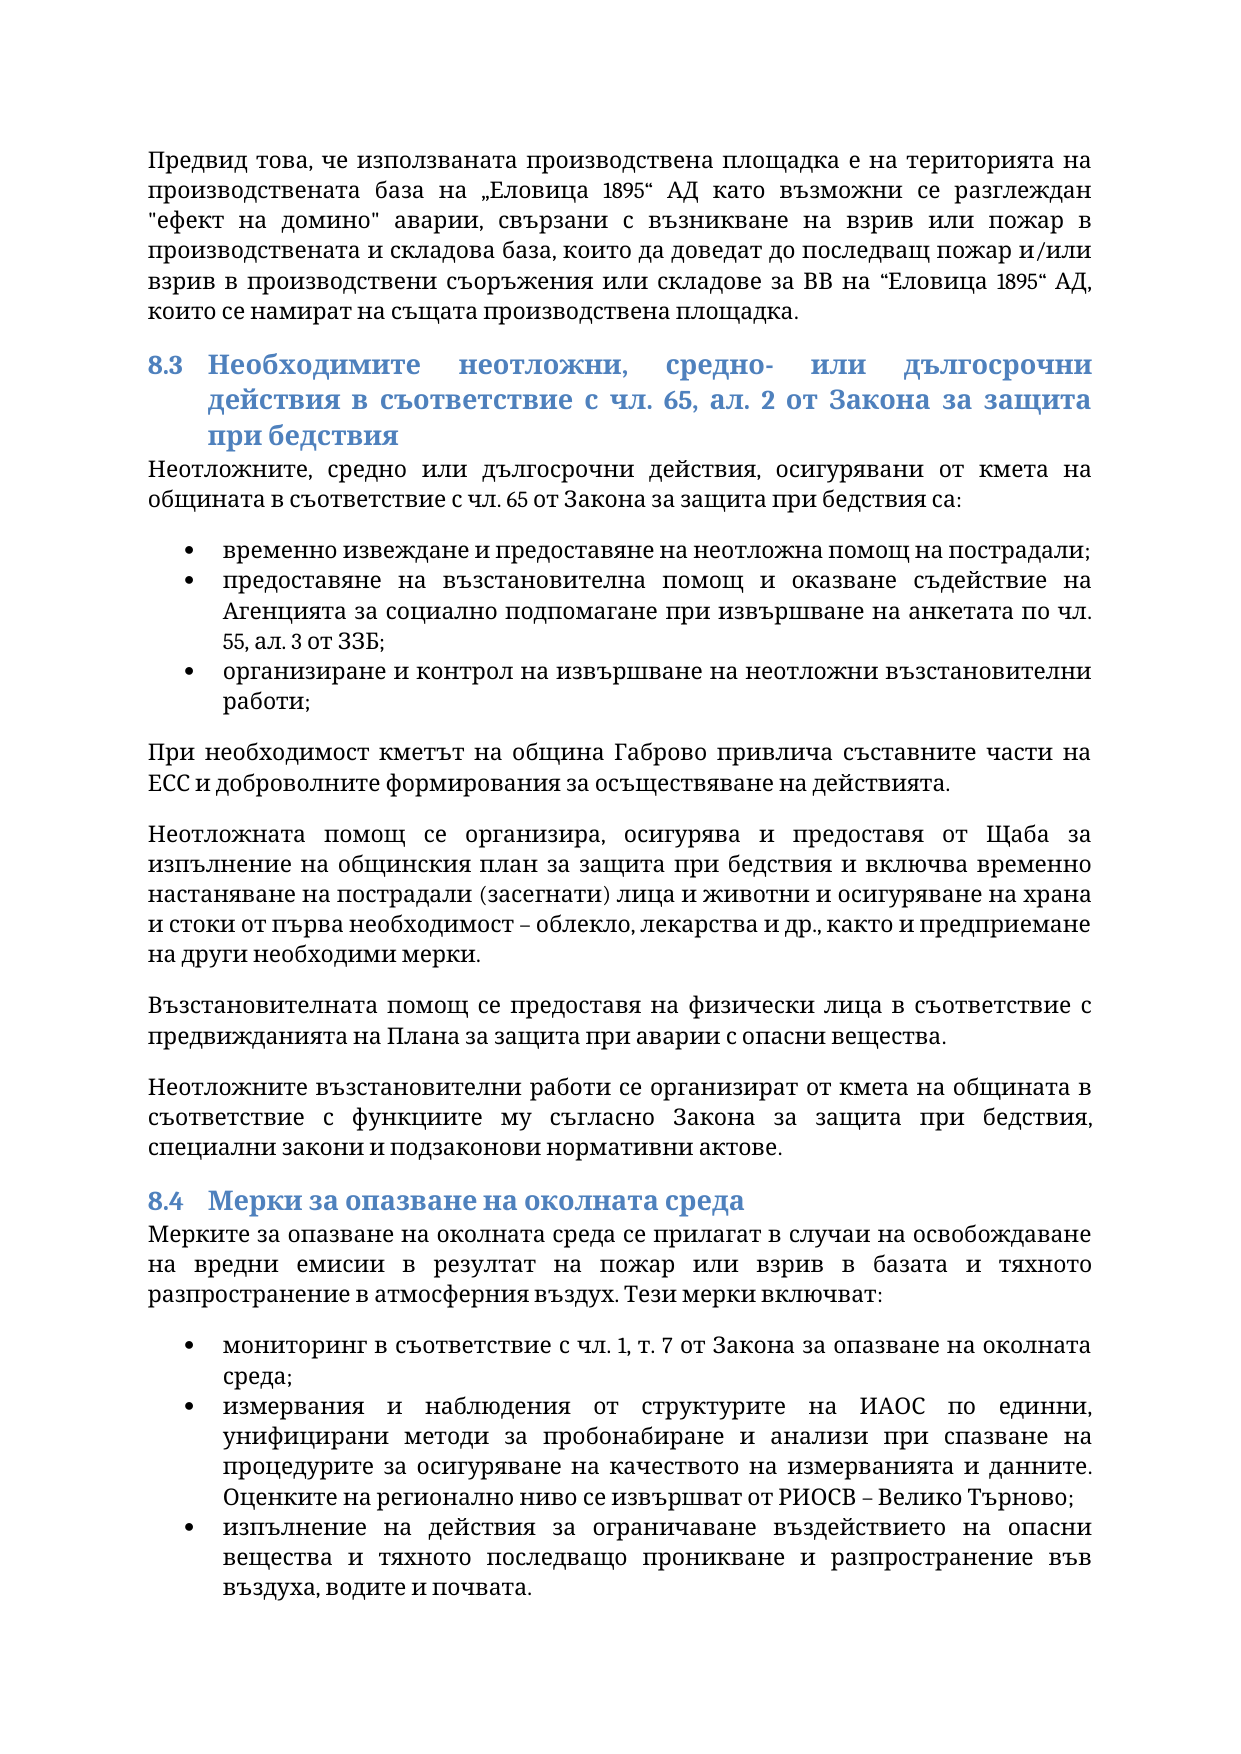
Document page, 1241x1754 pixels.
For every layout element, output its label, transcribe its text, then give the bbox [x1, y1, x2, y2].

list измервания и наблюдения от структурите на ИАОС по единни, унифицирани методи за пробонабиране и анализи при спазване на процедурите за осигуряване на качеството на измерванията и данните. Оценките на регионално ниво се извършват от РИОСВ – Велико Търново; [185, 1394, 1093, 1511]
text Неотложните възстановителни работи се организират от кмета на общината в съответствие с функциите му съгласно Закона за защита при бедствия, специални закони и подзаконови нормативни актове. [148, 1074, 1093, 1161]
text При необходимост кметът на община Габрово привлича съставните части на ЕСС и доброволните формирования за осъществяване на действията. [148, 740, 1093, 797]
list изпълнение на действия за ограничаване въздействието на опасни вещества и тяхното последващо проникване и разпространение във въздуха, водите и почвата. [185, 1514, 1093, 1601]
list организиране и контрол на извършване на неотложни възстановителни работи; [185, 659, 1093, 716]
subtitle Мерки за опазване на околната среда [148, 1186, 1093, 1217]
list мониторинг в съответствие с чл. 1, т. 7 от Закона за опазване на околната среда; [185, 1333, 1093, 1390]
list временно извеждане и предоставяне на неотложна помощ на пострадали; [185, 538, 1093, 564]
subtitle Необходимите неотложни, средно- или дългосрочни действия в съответствие с чл. 65, ал. 2 от Закона за защита при бедствия [148, 350, 1093, 452]
text Неотложната помощ се организира, осигурява и предоставя от Щаба за изпълнение на общинския план за защита при бедствия и включва временно настаняване на пострадали (засегнати) лица и животни и осигуряване на храна и стоки от първа необходимост – облекло, лекарства и др., както и предприемане на други необходими мерки. [148, 821, 1093, 969]
text Неотложните, средно или дългосрочни действия, осигурявани от кмета на общината в съответствие с чл. 65 от Закона за защита при бедствия са: [148, 457, 1093, 513]
list предоставяне на възстановителна помощ и оказване съдействие на Агенцията за социално подпомагане при извършване на анкетата по чл. 55, ал. 3 от ЗЗБ; [185, 568, 1093, 655]
text Предвид това, че използваната производствена площадка е на територията на производствената база на „Еловица 1895“ АД като възможни се разглеждан "ефект на домино" аварии, свързани с възникване на взрив или пожар в производствената и складова база, които да доведат до последващ пожар и/или взрив в производствени съоръжения или складове за ВВ на “Еловица 1895“ АД, които се намират на същата производствена площадка. [148, 148, 1093, 325]
text Възстановителната помощ се предоставя на физически лица в съответствие с предвижданията на Плана за защита при аварии с опасни вещества. [148, 993, 1093, 1050]
text Мерките за опазване на околната среда се прилагат в случаи на освобождаване на вредни емисии в резултат на пожар или взрив в базата и тяхното разпространение в атмосферния въздух. Тези мерки включват: [148, 1222, 1093, 1308]
